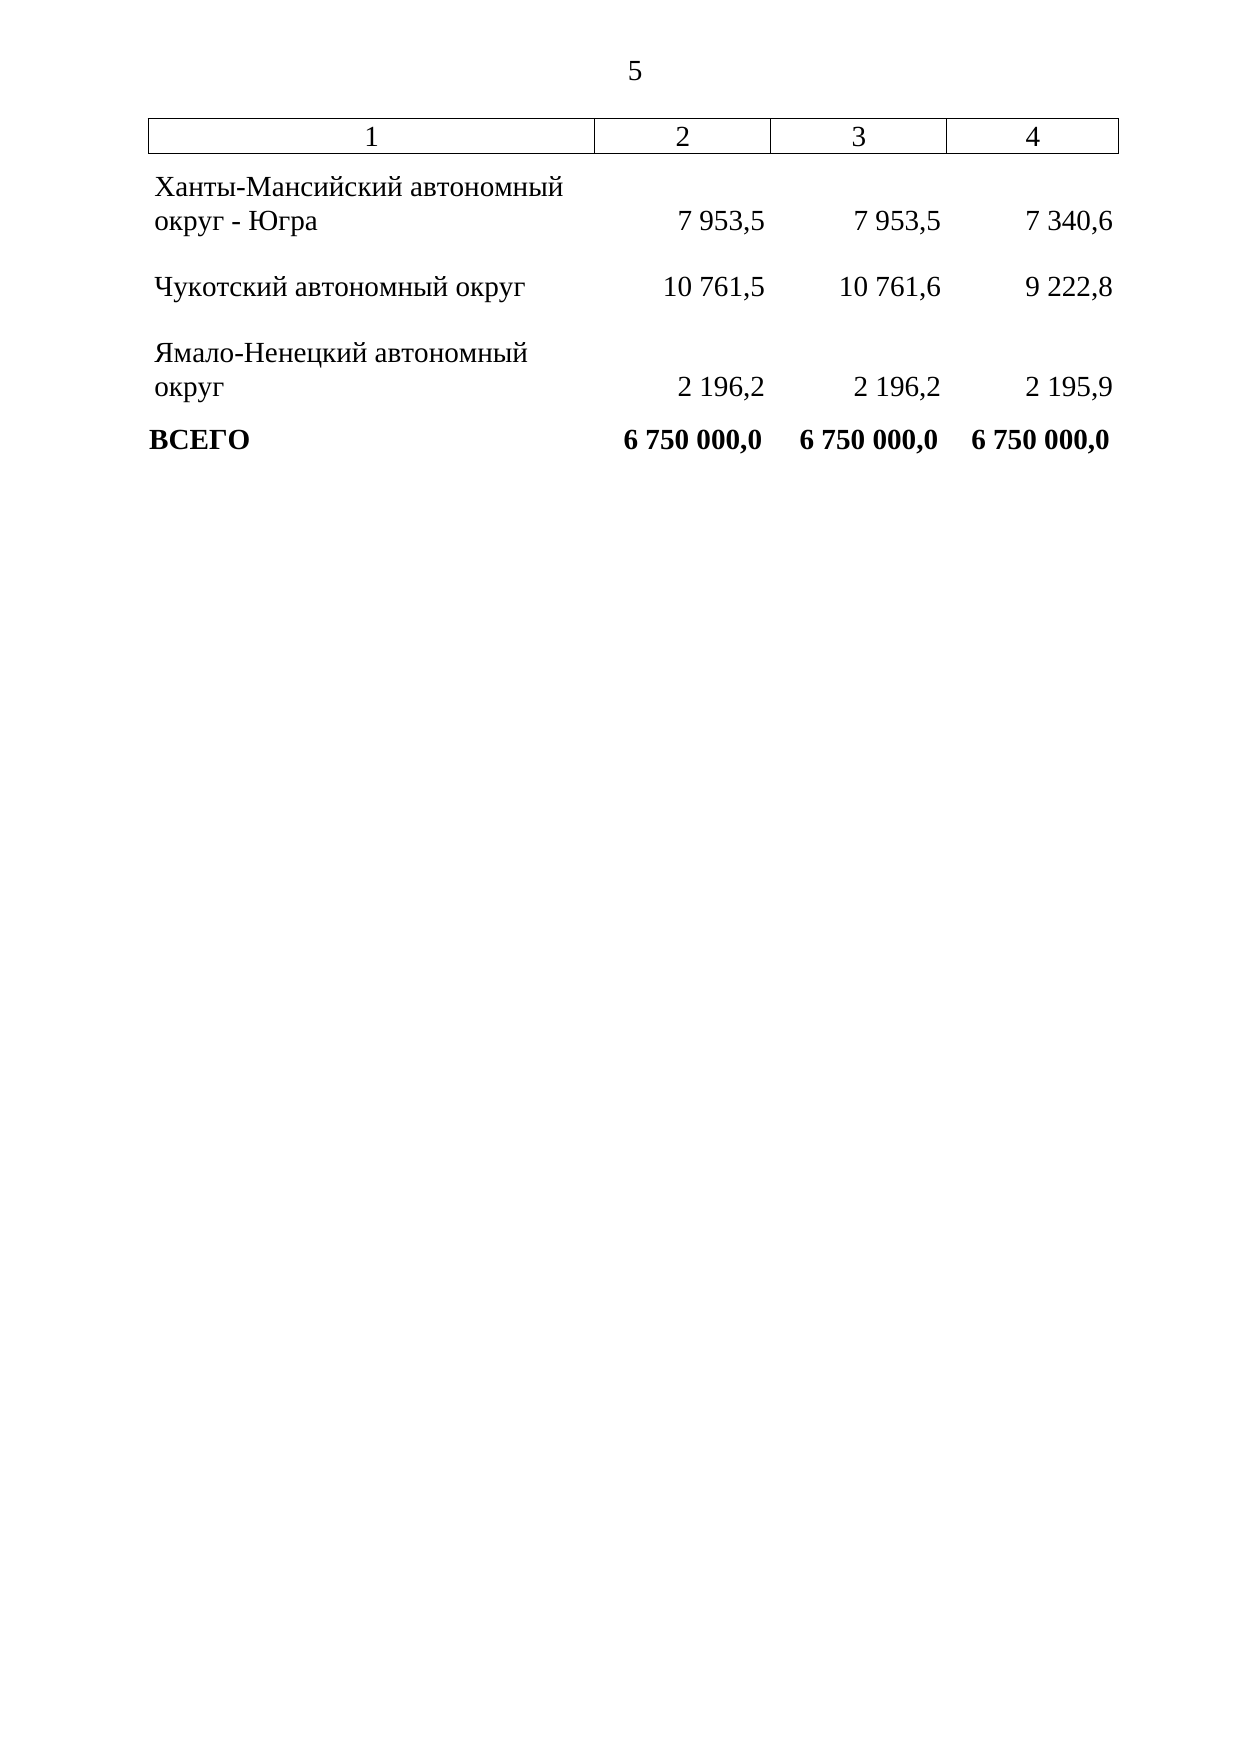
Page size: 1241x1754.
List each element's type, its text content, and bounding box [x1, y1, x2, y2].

table_cell 7 953,5 [771, 154, 947, 253]
table_cell 10 761,6 [771, 253, 947, 319]
table_header 3 [771, 119, 946, 153]
table_cell 6 750 000,0 [595, 419, 771, 458]
table_cell Чукотский автономный округ [148, 253, 594, 319]
table_cell 7 340,6 [947, 154, 1118, 253]
table_cell Ханты-Мансийский автономный округ - Югра [148, 154, 594, 253]
table_cell 9 222,8 [947, 253, 1118, 319]
table_cell 7 953,5 [595, 154, 771, 253]
table_cell ВСЕГО [148, 419, 594, 458]
table_header 1 [149, 119, 594, 153]
table_cell 6 750 000,0 [771, 419, 947, 458]
table_cell 10 761,5 [595, 253, 771, 319]
table_header 4 [947, 119, 1118, 153]
table_cell Ямало-Ненецкий автономный округ [148, 319, 594, 419]
table_cell 2 196,2 [595, 319, 771, 419]
table_header 2 [595, 119, 770, 153]
table_cell 2 195,9 [947, 319, 1118, 419]
table_cell 2 196,2 [771, 319, 947, 419]
table_cell 6 750 000,0 [947, 419, 1118, 458]
